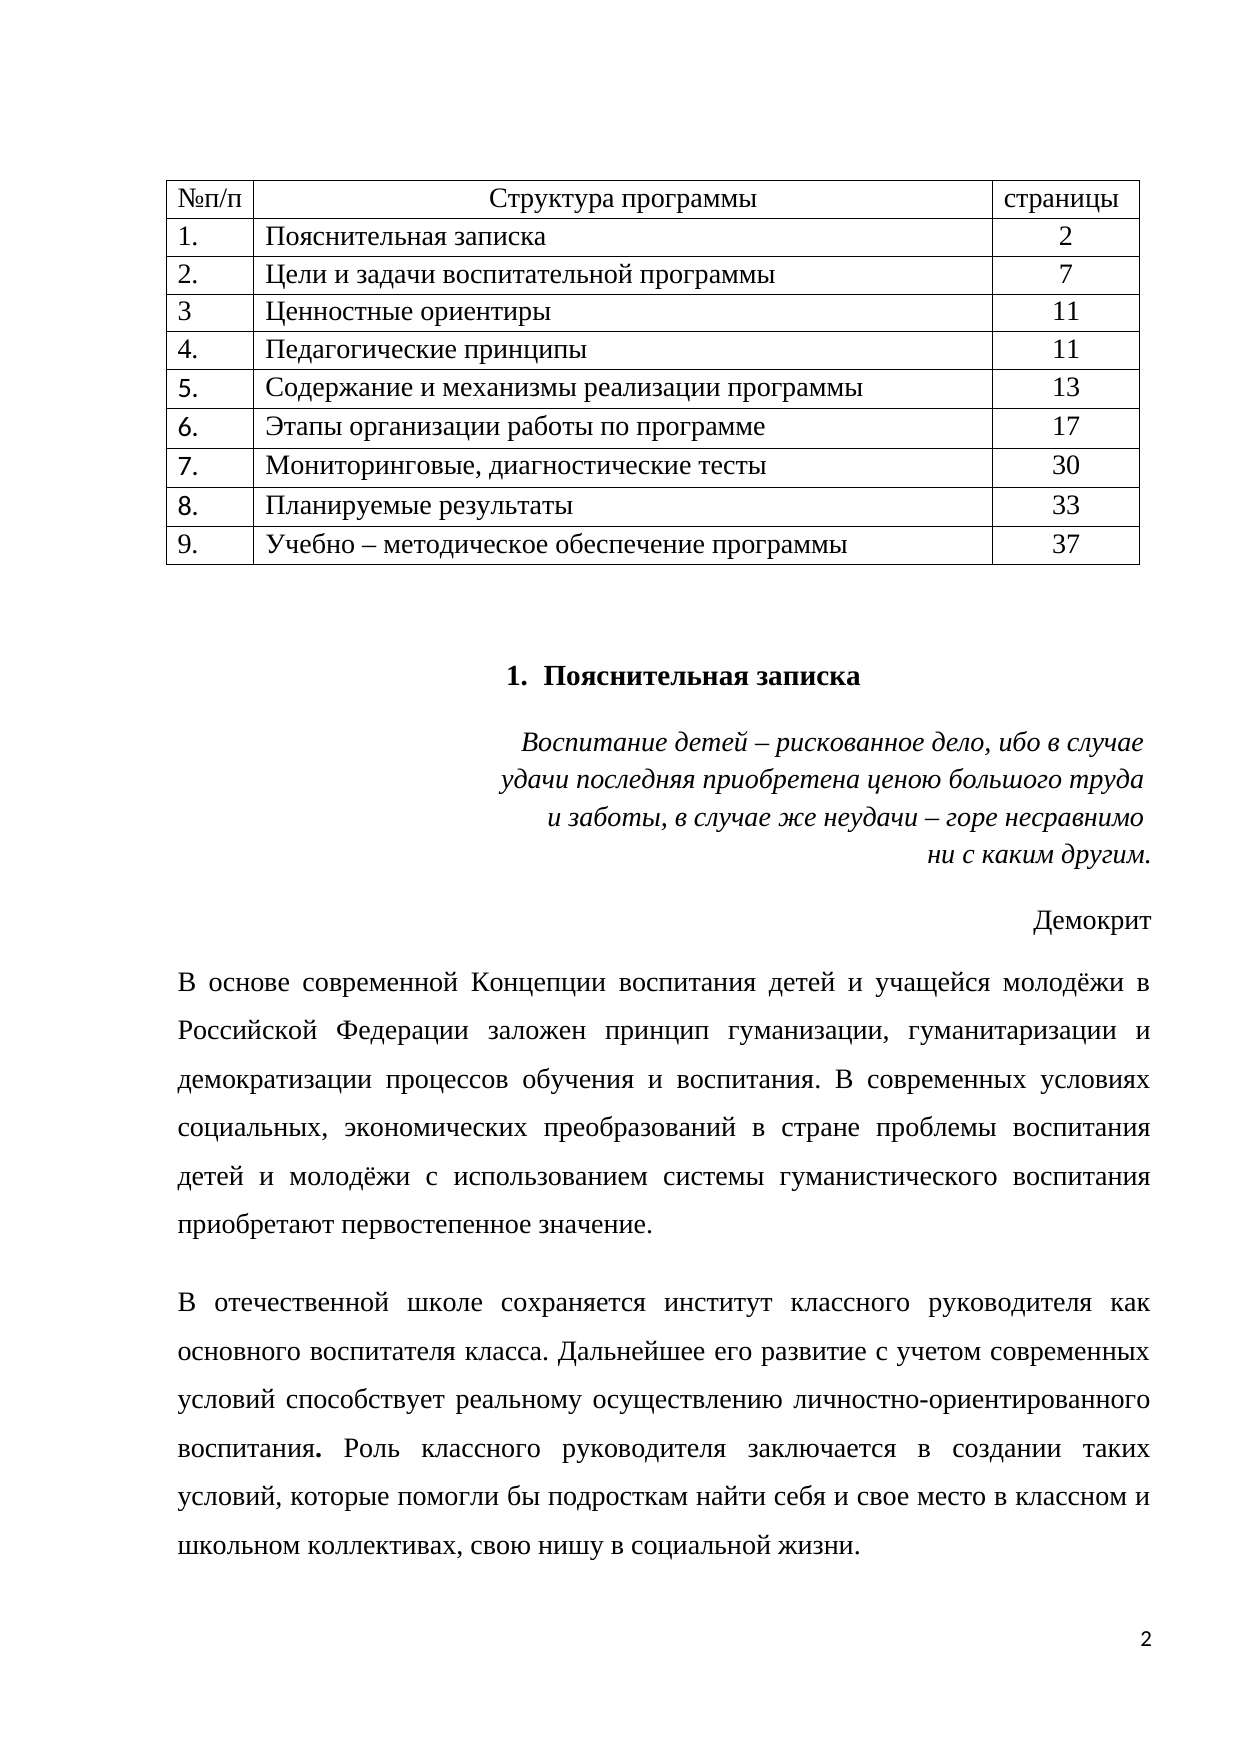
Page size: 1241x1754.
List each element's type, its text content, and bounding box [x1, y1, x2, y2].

text Демокрит [177, 903, 1152, 936]
table_cell 2. [167, 257, 253, 293]
table_header №п/п [167, 181, 253, 218]
table_cell Пояснительная записка [254, 219, 992, 256]
table_cell Содержание и механизмы реализации программы [254, 370, 992, 408]
text В отечественной школе сохраняется институт классного руководителя как основного воспитателя класса. Дальнейшее его развитие с учетом современных условий способствует реальному осуществлению личностно-ориентированного воспитания. Роль классного руководителя заключается в создании таких условий, которые помогли бы подросткам найти себя и свое место в классном и школьном коллективах, свою нишу в социальной жизни. [177, 1285, 1152, 1560]
table_cell 1. [167, 219, 253, 256]
list Пояснительная записка [215, 658, 1152, 691]
text В основе современной Концепции воспитания детей и учащейся молодёжи в Российской Федерации заложен принцип гуманизации, гуманитаризации и демократизации процессов обучения и воспитания. В современных условиях социальных, экономических преобразований в стране проблемы воспитания детей и молодёжи с использованием системы гуманистического воспитания приобретают первостепенное значение. [177, 965, 1152, 1240]
table_cell 7. [167, 449, 253, 487]
table_cell Цели и задачи воспитательной программы [254, 257, 992, 293]
table_cell 5. [167, 370, 253, 408]
table_cell 33 [993, 488, 1139, 526]
table_cell 2 [993, 219, 1139, 256]
table_cell Ценностные ориентиры [254, 295, 992, 331]
table_cell 37 [993, 527, 1139, 564]
table_cell 9. [167, 527, 253, 564]
table_cell 6. [167, 409, 253, 447]
table_cell Планируемые результаты [254, 488, 992, 526]
table_cell 13 [993, 370, 1139, 408]
table_cell Этапы организации работы по программе [254, 409, 992, 447]
table_cell Мониторинговые, диагностические тесты [254, 449, 992, 487]
table_cell 11 [993, 332, 1139, 369]
table_cell Педагогические принципы [254, 332, 992, 369]
table_cell 8. [167, 488, 253, 526]
table_cell 4. [167, 332, 253, 369]
table_header Структура программы [254, 181, 992, 218]
table_cell 11 [993, 295, 1139, 331]
table_cell 7 [993, 257, 1139, 293]
table_header страницы [993, 181, 1139, 218]
table_cell Учебно – методическое обеспечение программы [254, 527, 992, 564]
table_cell 17 [993, 409, 1139, 447]
table_cell 3 [167, 295, 253, 331]
text Воспитание детей – рискованное дело, ибо в случае удачи последняя приобретена ценою большого труда и заботы, в случае же неудачи – горе несравнимо ни с каким другим. [177, 725, 1152, 869]
table_cell 30 [993, 449, 1139, 487]
